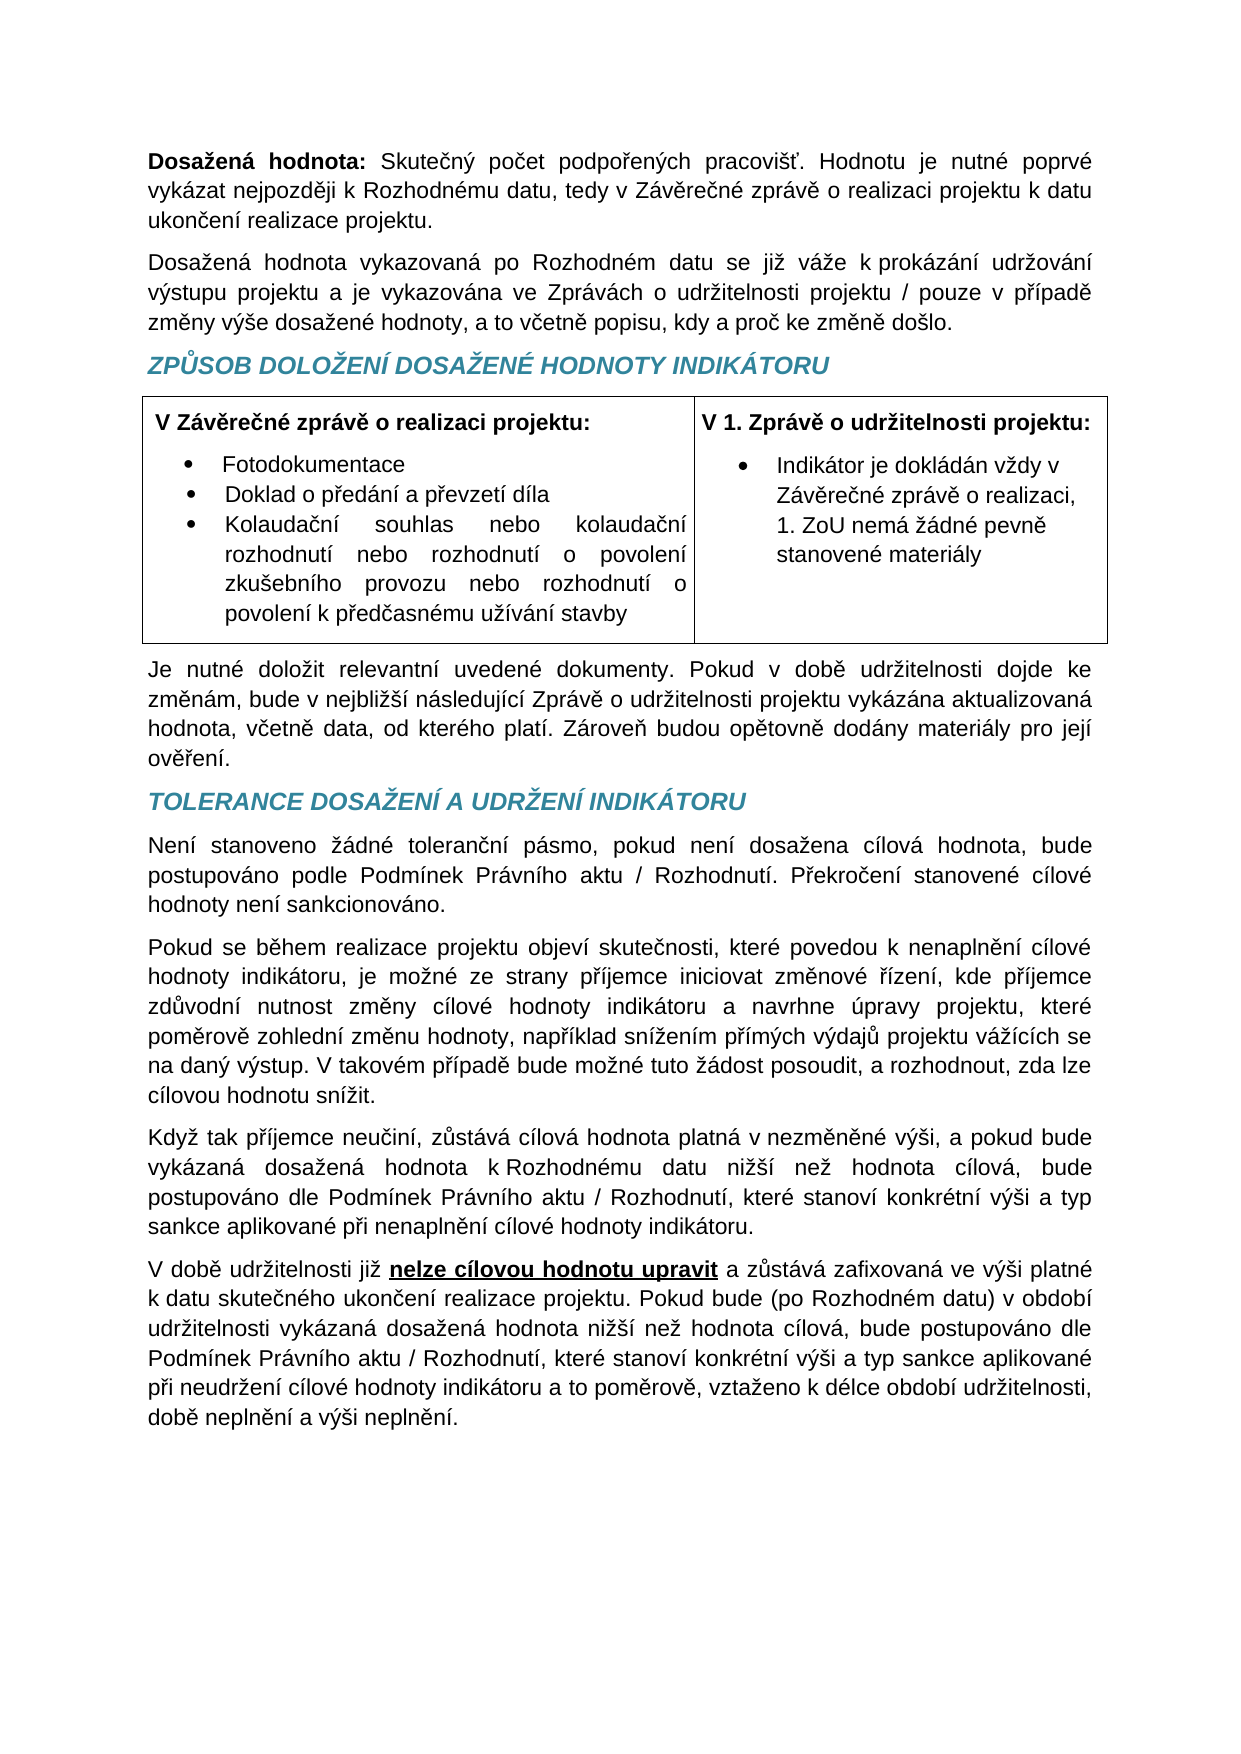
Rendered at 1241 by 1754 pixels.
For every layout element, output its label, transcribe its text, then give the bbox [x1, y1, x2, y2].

table_header V 1. Zprávě o udržitelnosti projektu: Indikátor je dokládán vždy v Závěrečné zprávě o realizaci, 1. ZoU nemá žádné pevně stanovené materiály [695, 397, 1107, 642]
text Když tak příjemce neučiní, zůstává cílová hodnota platná v nezměněné výši, a pokud bude vykázaná dosažená hodnota k Rozhodnému datu nižší než hodnota cílová, bude postupováno dle Podmínek Právního aktu / Rozhodnutí, které stanoví konkrétní výši a typ sankce aplikované při nenaplnění cílové hodnoty indikátoru. [148, 1124, 1092, 1240]
text Není stanoveno žádné toleranční pásmo, pokud není dosažena cílová hodnota, bude postupováno podle Podmínek Právního aktu / Rozhodnutí. Překročení stanovené cílové hodnoty není sankcionováno. [148, 832, 1092, 918]
text Způsob doložení dosažené hodnoty indikátoru [148, 351, 1092, 379]
text Pokud se během realizace projektu objeví skutečnosti, které povedou k nenaplnění cílové hodnoty indikátoru, je možné ze strany příjemce iniciovat změnové řízení, kde příjemce zdůvodní nutnost změny cílové hodnoty indikátoru a navrhne úpravy projektu, které poměrově zohlední změnu hodnoty, například snížením přímých výdajů projektu vážících se na daný výstup. V takovém případě bude možné tuto žádost posoudit, a rozhodnout, zda lze cílovou hodnotu snížit. [148, 934, 1092, 1108]
text TOLERANCE DOSAŽENÍ a udržení indikátoru [148, 787, 1092, 816]
text V době udržitelnosti již nelze cílovou hodnotu upravit a zůstává zafixovaná ve výši platné k datu skutečného ukončení realizace projektu. Pokud bude (po Rozhodném datu) v období udržitelnosti vykázaná dosažená hodnota nižší než hodnota cílová, bude postupováno dle Podmínek Právního aktu / Rozhodnutí, které stanoví konkrétní výši a typ sankce aplikované při neudržení cílové hodnoty indikátoru a to poměrově, vztaženo k délce období udržitelnosti, době neplnění a výši neplnění. [148, 1256, 1092, 1430]
table_header V Závěrečné zprávě o realizaci projektu: Fotodokumentace Doklad o předání a převzetí díla Kolaudační souhlas nebo kolaudační rozhodnutí nebo rozhodnutí o povolení zkušebního provozu nebo rozhodnutí o povolení k předčasnému užívání stavby [143, 397, 694, 642]
text Dosažená hodnota: Skutečný počet podpořených pracovišť. Hodnotu je nutné poprvé vykázat nejpozději k Rozhodnému datu, tedy v Závěrečné zprávě o realizaci projektu k datu ukončení realizace projektu. [148, 148, 1092, 233]
text Dosažená hodnota vykazovaná po Rozhodném datu se již váže k prokázání udržování výstupu projektu a je vykazována ve Zprávách o udržitelnosti projektu / pouze v případě změny výše dosažené hodnoty, a to včetně popisu, kdy a proč ke změně došlo. [148, 249, 1092, 335]
text Je nutné doložit relevantní uvedené dokumenty. Pokud v době udržitelnosti dojde ke změnám, bude v nejbližší následující Zprávě o udržitelnosti projektu vykázána aktualizovaná hodnota, včetně data, od kterého platí. Zároveň budou opětovně dodány materiály pro její ověření. [148, 656, 1092, 771]
